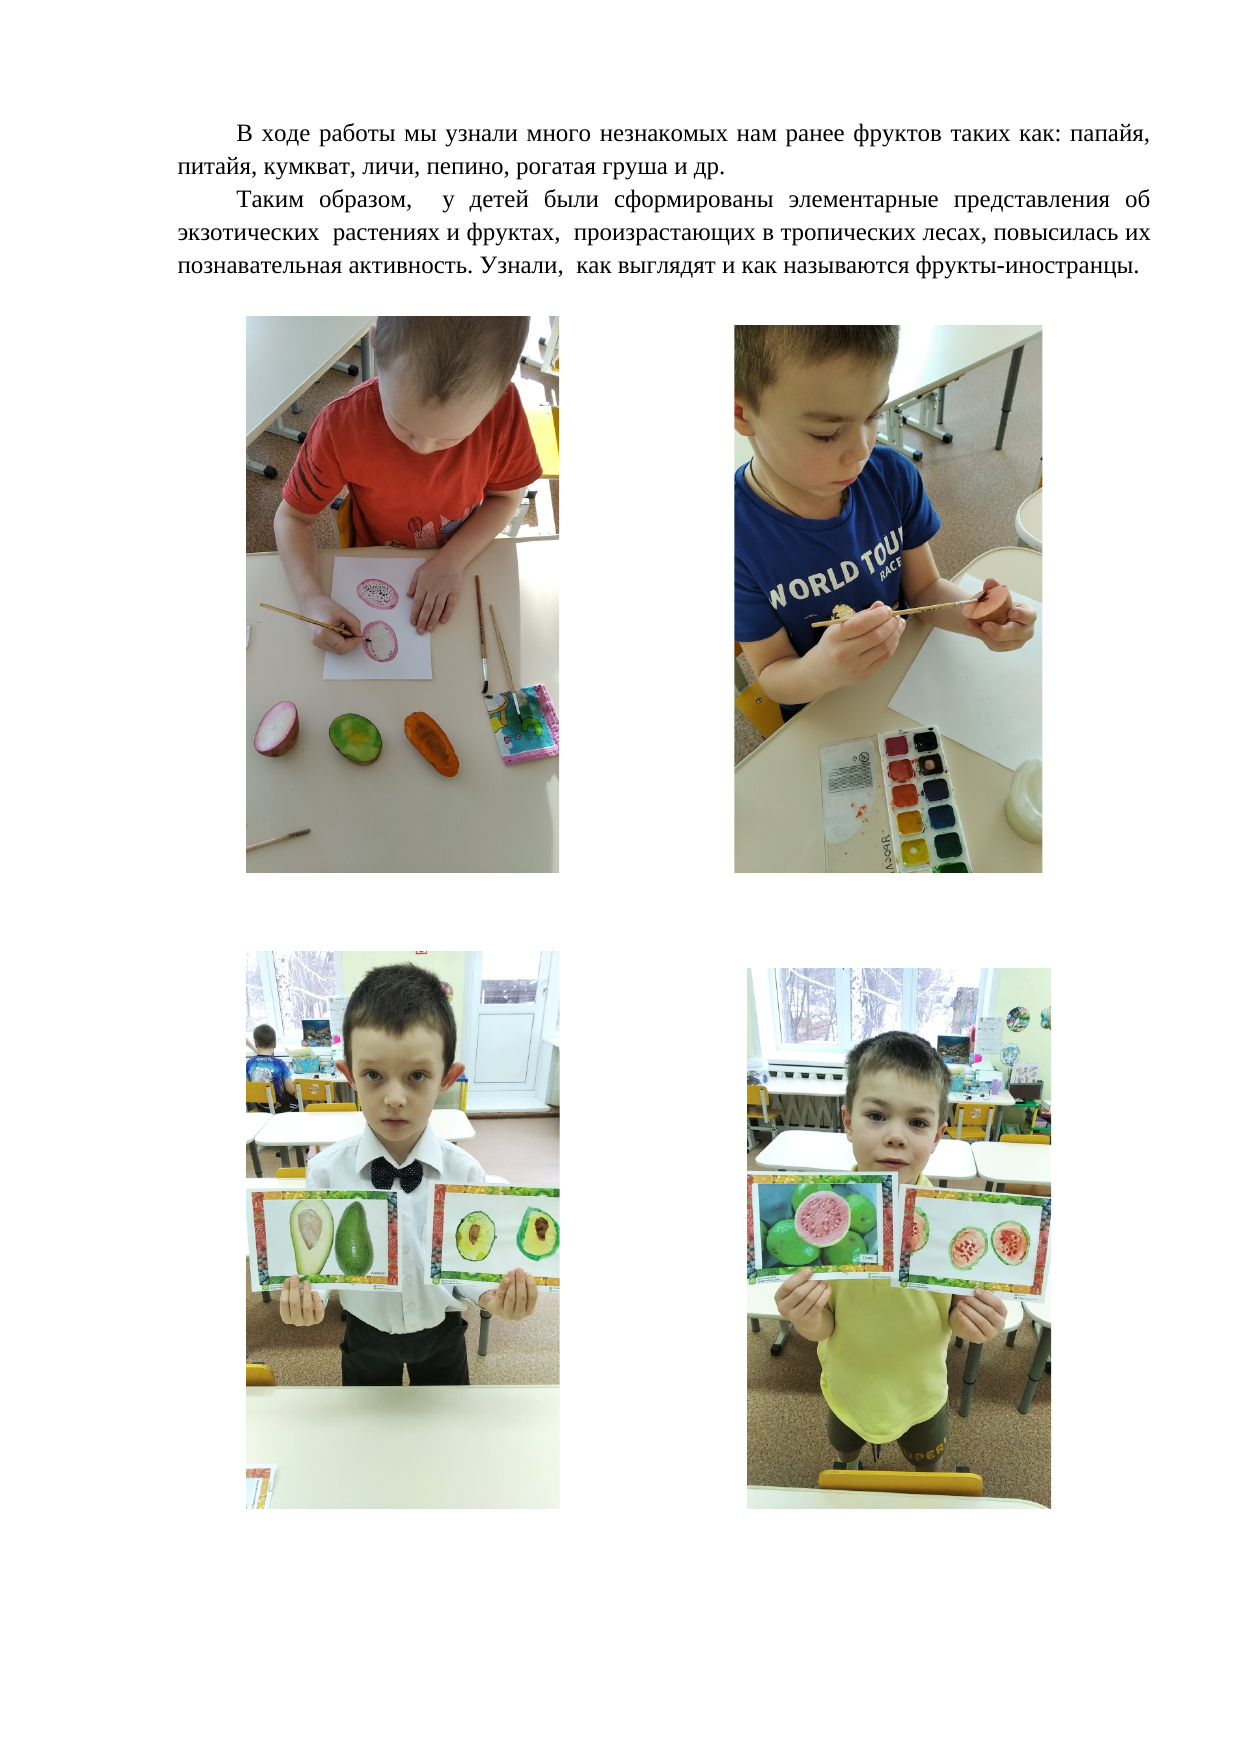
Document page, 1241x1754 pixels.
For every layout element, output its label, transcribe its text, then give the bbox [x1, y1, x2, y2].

text Таким образом, у детей были сформированы элементарные представления об экзотических растениях и фруктах, произрастающих в тропических лесах, повысилась их познавательная активность. Узнали, как выглядят и как называются фрукты-иностранцы. [177, 184, 1152, 279]
picture [246, 951, 560, 1509]
picture [734, 325, 1043, 873]
picture [246, 316, 560, 873]
text В ходе работы мы узнали много незнакомых нам ранее фруктов таких как: папайя, питайя, кумкват, личи, пепино, рогатая груша и др. [177, 118, 1152, 180]
picture [747, 968, 1052, 1509]
